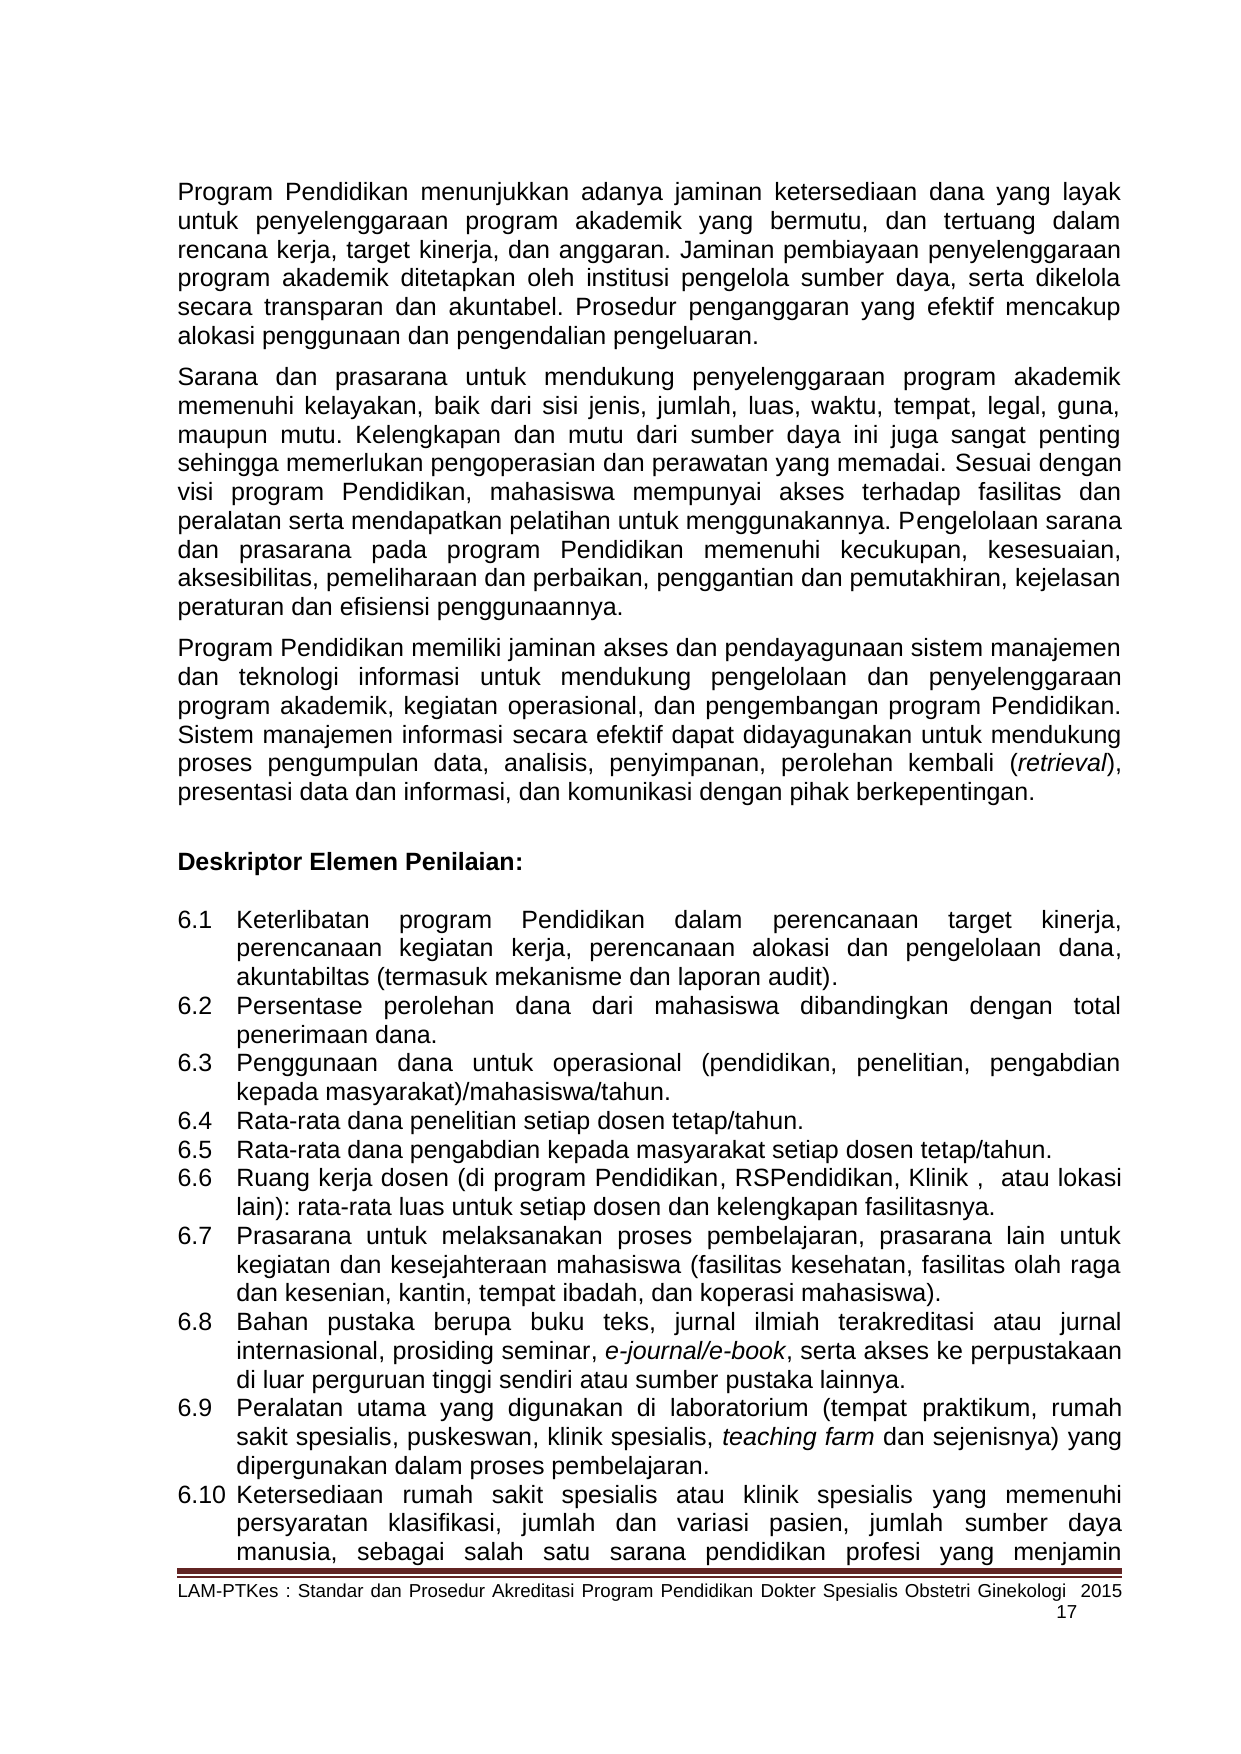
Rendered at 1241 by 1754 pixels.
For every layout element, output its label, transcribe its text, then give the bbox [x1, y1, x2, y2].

text Program Pendidikan menunjukkan adanya jaminan ketersediaan dana yang layak untuk penyelenggaraan program akademik yang bermutu, dan tertuang dalam rencana kerja, target kinerja, dan anggaran. Jaminan pembiayaan penyelenggaraan program akademik ditetapkan oleh institusi pengelola sumber daya, serta dikelola secara transparan dan akuntabel. Prosedur penganggaran yang efektif mencakup alokasi penggunaan dan pengendalian pengeluaran. [177, 177, 1122, 350]
list Rata-rata dana penelitian setiap dosen tetap/tahun. [177, 1106, 1122, 1135]
list Ruang kerja dosen (di program Pendidikan, RSPendidikan, Klinik , atau lokasi lain): rata-rata luas untuk setiap dosen dan kelengkapan fasilitasnya. [177, 1163, 1122, 1221]
text Sarana dan prasarana untuk mendukung penyelenggaraan program akademik memenuhi kelayakan, baik dari sisi jenis, jumlah, luas, waktu, tempat, legal, guna, maupun mutu. Kelengkapan dan mutu dari sumber daya ini juga sangat penting sehingga memerlukan pengoperasian dan perawatan yang memadai. Sesuai dengan visi program Pendidikan, mahasiswa mempunyai akses terhadap fasilitas dan peralatan serta mendapatkan pelatihan untuk menggunakannya. Pengelolaan sarana dan prasarana pada program Pendidikan memenuhi kecukupan, kesesuaian, aksesibilitas, pemeliharaan dan perbaikan, penggantian dan pemutakhiran, kejelasan peraturan dan efisiensi penggunaannya. [177, 362, 1122, 621]
list Rata-rata dana pengabdian kepada masyarakat setiap dosen tetap/tahun. [177, 1135, 1122, 1163]
list Keterlibatan program Pendidikan dalam perencanaan target kinerja, perencanaan kegiatan kerja, perencanaan alokasi dan pengelolaan dana, akuntabiltas (termasuk mekanisme dan laporan audit). [177, 905, 1122, 991]
text Deskriptor Elemen Penilaian: [177, 847, 1122, 876]
list Peralatan utama yang digunakan di laboratorium (tempat praktikum, rumah sakit spesialis, puskeswan, klinik spesialis, teaching farm dan sejenisnya) yang dipergunakan dalam proses pembelajaran. [177, 1393, 1122, 1480]
list Bahan pustaka berupa buku teks, jurnal ilmiah terakreditasi atau jurnal internasional, prosiding seminar, e-journal/e-book, serta akses ke perpustakaan di luar perguruan tinggi sendiri atau sumber pustaka lainnya. [177, 1307, 1122, 1393]
list Persentase perolehan dana dari mahasiswa dibandingkan dengan total penerimaan dana. [177, 991, 1122, 1048]
list Penggunaan dana untuk operasional (pendidikan, penelitian, pengabdian kepada masyarakat)/mahasiswa/tahun. [177, 1048, 1122, 1106]
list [177, 1480, 1122, 1566]
text Program Pendidikan memiliki jaminan akses dan pendayagunaan sistem manajemen dan teknologi informasi untuk mendukung pengelolaan dan penyelenggaraan program akademik, kegiatan operasional, dan pengembangan program Pendidikan. Sistem manajemen informasi secara efektif dapat didayagunakan untuk mendukung proses pengumpulan data, analisis, penyimpanan, perolehan kembali (retrieval), presentasi data dan informasi, dan komunikasi dengan pihak berkepentingan. [177, 633, 1122, 806]
list Prasarana untuk melaksanakan proses pembelajaran, prasarana lain untuk kegiatan dan kesejahteraan mahasiswa (fasilitas kesehatan, fasilitas olah raga dan kesenian, kantin, tempat ibadah, dan koperasi mahasiswa). [177, 1221, 1122, 1307]
